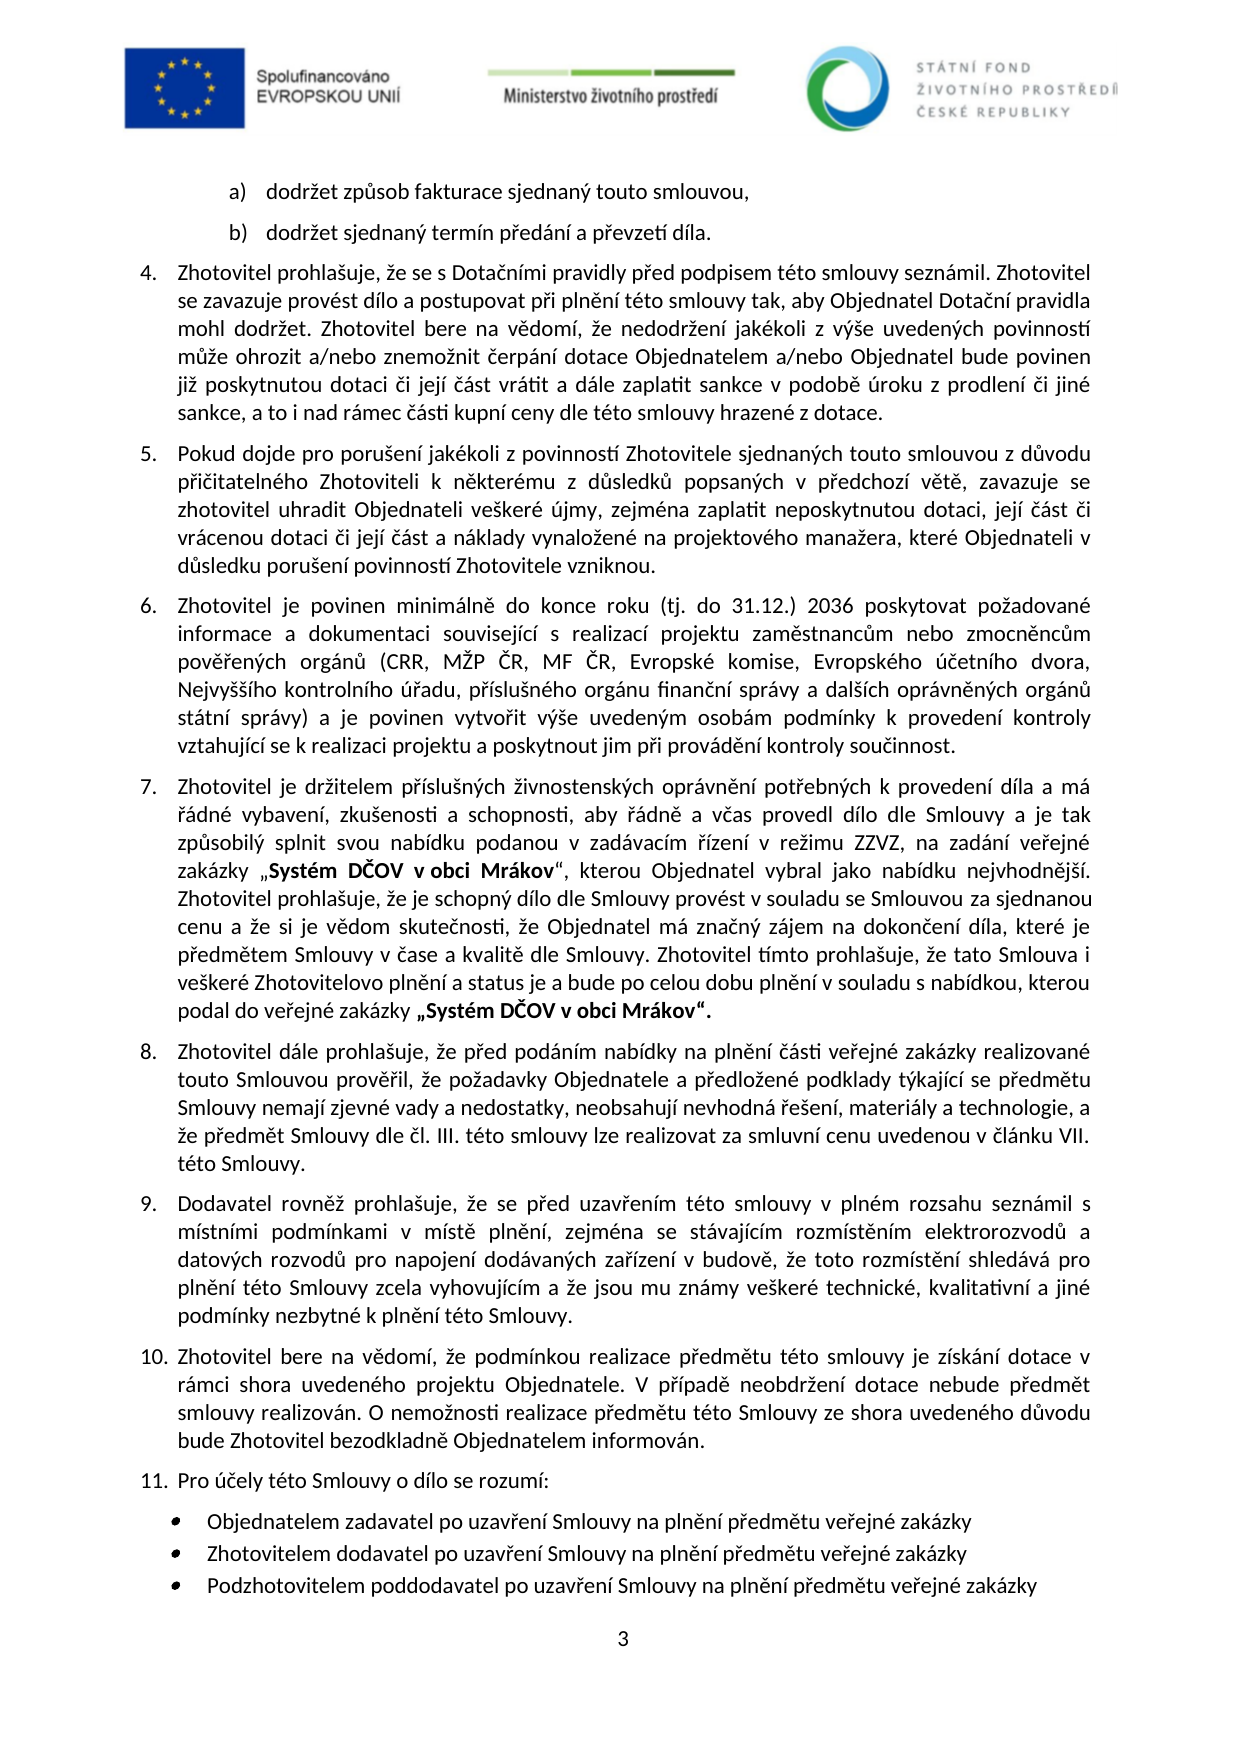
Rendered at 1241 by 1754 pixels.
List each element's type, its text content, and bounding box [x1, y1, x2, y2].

list Zhotovitel prohlašuje, že se s Dotačními pravidly před podpisem této smlouvy seznámil. Zhotovitel se zavazuje provést dílo a postupovat při plnění této smlouvy tak, aby Objednatel Dotační pravidla mohl dodržet. Zhotovitel bere na vědomí, že nedodržení jakékoli z výše uvedených povinností může ohrozit a/nebo znemožnit čerpání dotace Objednatelem a/nebo Objednatel bude povinen již poskytnutou dotaci či její část vrátit a dále zaplatit sankce v podobě úroku z prodlení či jiné sankce, a to i nad rámec části kupní ceny dle této smlouvy hrazené z dotace. [140, 258, 1092, 426]
list Dodavatel rovněž prohlašuje, že se před uzavřením této smlouvy v plném rozsahu seznámil s místními podmínkami v místě plnění, zejména se stávajícím rozmístěním elektrorozvodů a datových rozvodů pro napojení dodávaných zařízení v budově, že toto rozmístění shledává pro plnění této Smlouvy zcela vyhovujícím a že jsou mu známy veškeré technické, kvalitativní a jiné podmínky nezbytné k plnění této Smlouvy. [140, 1189, 1092, 1329]
picture [122, 42, 1118, 136]
list Zhotovitel je držitelem příslušných živnostenských oprávnění potřebných k provedení díla a má řádné vybavení, zkušenosti a schopnosti, aby řádně a včas provedl dílo dle Smlouvy a je tak způsobilý splnit svou nabídku podanou v zadávacím řízení v režimu ZZVZ, na zadání veřejné zakázky „Systém DČOV v obci Mrákov“, kterou Objednatel vybral jako nabídku nejvhodnější. Zhotovitel prohlašuje, že je schopný dílo dle Smlouvy provést v souladu se Smlouvou za sjednanou cenu a že si je vědom skutečnosti, že Objednatel má značný zájem na dokončení díla, které je předmětem Smlouvy v čase a kvalitě dle Smlouvy. Zhotovitel tímto prohlašuje, že tato Smlouva i veškeré Zhotovitelovo plnění a status je a bude po celou dobu plnění v souladu s nabídkou, kterou podal do veřejné zakázky „Systém DČOV v obci Mrákov“. [140, 772, 1092, 1024]
list Zhotovitel dále prohlašuje, že před podáním nabídky na plnění části veřejné zakázky realizované touto Smlouvou prověřil, že požadavky Objednatele a předložené podklady týkající se předmětu Smlouvy nemají zjevné vady a nedostatky, neobsahují nevhodná řešení, materiály a technologie, a že předmět Smlouvy dle čl. III. této smlouvy lze realizovat za smluvní cenu uvedenou v článku VII. této Smlouvy. [140, 1037, 1092, 1177]
subtitle Zhotovitelem dodavatel po uzavření Smlouvy na plnění předmětu veřejné zakázky [169, 1539, 1092, 1567]
subtitle Podzhotovitelem poddodavatel po uzavření Smlouvy na plnění předmětu veřejné zakázky [169, 1571, 1092, 1599]
list Zhotovitel je povinen minimálně do konce roku (tj. do 31.12.) 2036 poskytovat požadované informace a dokumentaci související s realizací projektu zaměstnancům nebo zmocněncům pověřených orgánů (CRR, MŽP ČR, MF ČR, Evropské komise, Evropského účetního dvora, Nejvyššího kontrolního úřadu, příslušného orgánu finanční správy a dalších oprávněných orgánů státní správy) a je povinen vytvořit výše uvedeným osobám podmínky k provedení kontroly vztahující se k realizaci projektu a poskytnout jim při provádění kontroly součinnost. [140, 591, 1092, 759]
subtitle Objednatelem zadavatel po uzavření Smlouvy na plnění předmětu veřejné zakázky [169, 1507, 1092, 1535]
list Zhotovitel bere na vědomí, že podmínkou realizace předmětu této smlouvy je získání dotace v rámci shora uvedeného projektu Objednatele. V případě neobdržení dotace nebude předmět smlouvy realizován. O nemožnosti realizace předmětu této Smlouvy ze shora uvedeného důvodu bude Zhotovitel bezodkladně Objednatelem informován. [140, 1342, 1092, 1454]
list dodržet sjednaný termín předání a převzetí díla. [229, 218, 1092, 246]
list Pro účely této Smlouvy o dílo se rozumí: [140, 1467, 1092, 1494]
list Pokud dojde pro porušení jakékoli z povinností Zhotovitele sjednaných touto smlouvou z důvodu přičitatelného Zhotoviteli k některému z důsledků popsaných v předchozí větě, zavazuje se zhotovitel uhradit Objednateli veškeré újmy, zejména zaplatit neposkytnutou dotaci, její část či vrácenou dotaci či její část a náklady vynaložené na projektového manažera, které Objednateli v důsledku porušení povinností Zhotovitele vzniknou. [140, 439, 1092, 579]
list dodržet způsob fakturace sjednaný touto smlouvou, [229, 177, 1092, 205]
